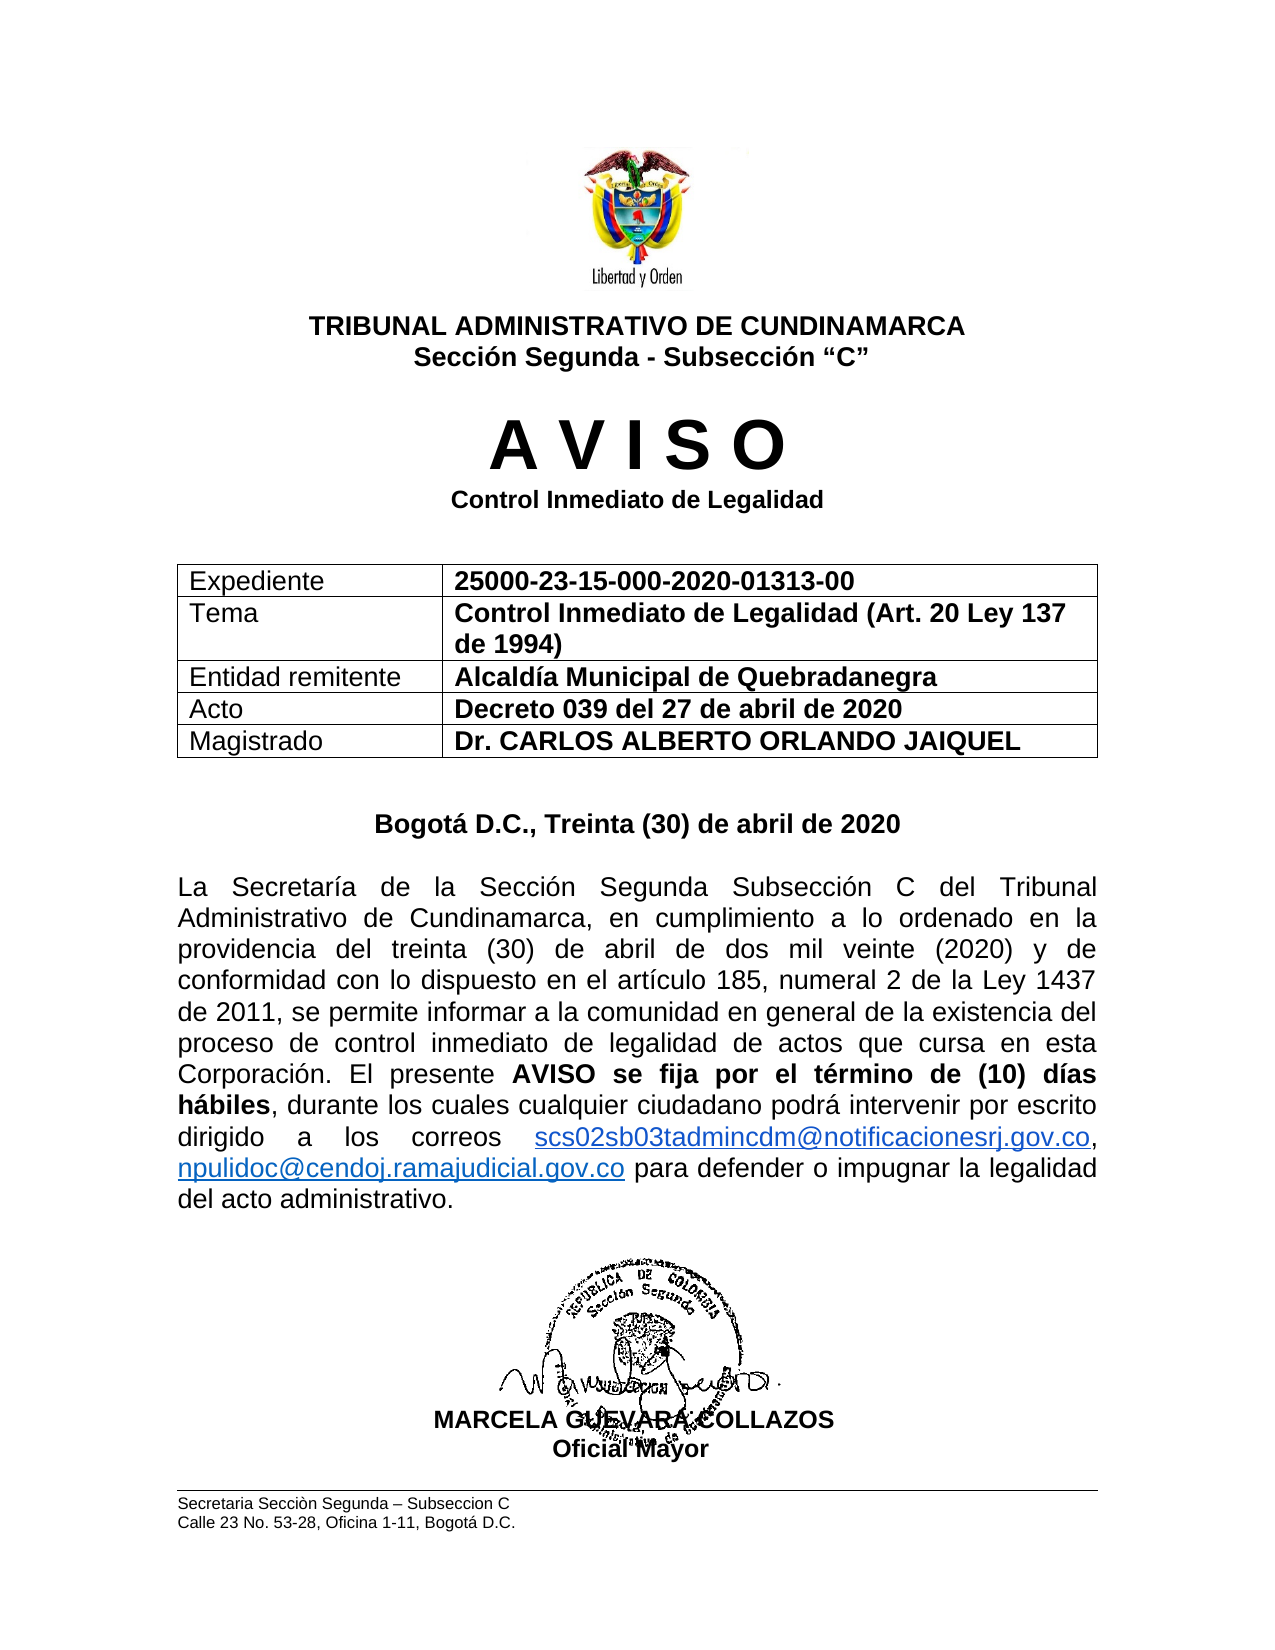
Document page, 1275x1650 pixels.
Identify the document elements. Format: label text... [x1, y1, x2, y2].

text MARCELA GUEVARA COLLAZOS [177, 1405, 1098, 1434]
table_cell Magistrado [178, 725, 442, 757]
text Secretaria Secciòn Segunda – Subseccion C [177, 1491, 1098, 1513]
table_header 25000-23-15-000-2020-01313-00 [443, 565, 1097, 596]
table_cell Control Inmediato de Legalidad (Art. 20 Ley 137 de 1994) [443, 597, 1097, 660]
table_cell Alcaldía Municipal de Quebradanegra [443, 661, 1097, 692]
table_cell Decreto 039 del 27 de abril de 2020 [443, 693, 1097, 724]
text Calle 23 No. 53-28, Oficina 1-11, Bogotá D.C. [177, 1513, 1098, 1532]
text La Secretaría de la Sección Segunda Subsección C del Tribunal Administrativo de Cundinamarca, en cumplimiento a lo ordenado en la providencia del treinta (30) de abril de dos mil veinte (2020) y de conformidad con lo dispuesto en el artículo 185, numeral 2 de la Ley 1437 de 2011, se permite informar a la comunidad en general de la existencia del proceso de control inmediato de legalidad de actos que cursa en esta Corporación. El presente AVISO se fija por el término de (10) días hábiles, durante los cuales cualquier ciudadano podrá intervenir por escrito dirigido a los correos scs02sb03tadmincdm@notificacionesrj.gov.co, npulidoc@cendoj.ramajudicial.gov.co para defender o impugnar la legalidad del acto administrativo. [177, 871, 1098, 1214]
picture [526, 147, 749, 291]
text A V I S O [177, 403, 1098, 485]
table_cell Dr. CARLOS ALBERTO ORLANDO JAIQUEL [443, 725, 1097, 757]
text Bogotá D.C., Treinta (30) de abril de 2020 [177, 808, 1098, 839]
text Oficial Mayor [177, 1434, 1098, 1462]
picture [485, 1462, 790, 1466]
text Control Inmediato de Legalidad [177, 485, 1098, 513]
table_header Expediente [178, 565, 442, 596]
table_cell Entidad remitente [178, 661, 442, 692]
text Sección Segunda - Subsección “C” [177, 341, 1098, 372]
picture [485, 1246, 790, 1405]
table_cell Tema [178, 597, 442, 660]
text TRIBUNAL ADMINISTRATIVO DE CUNDINAMARCA [177, 309, 1098, 341]
table_cell Acto [178, 693, 442, 724]
